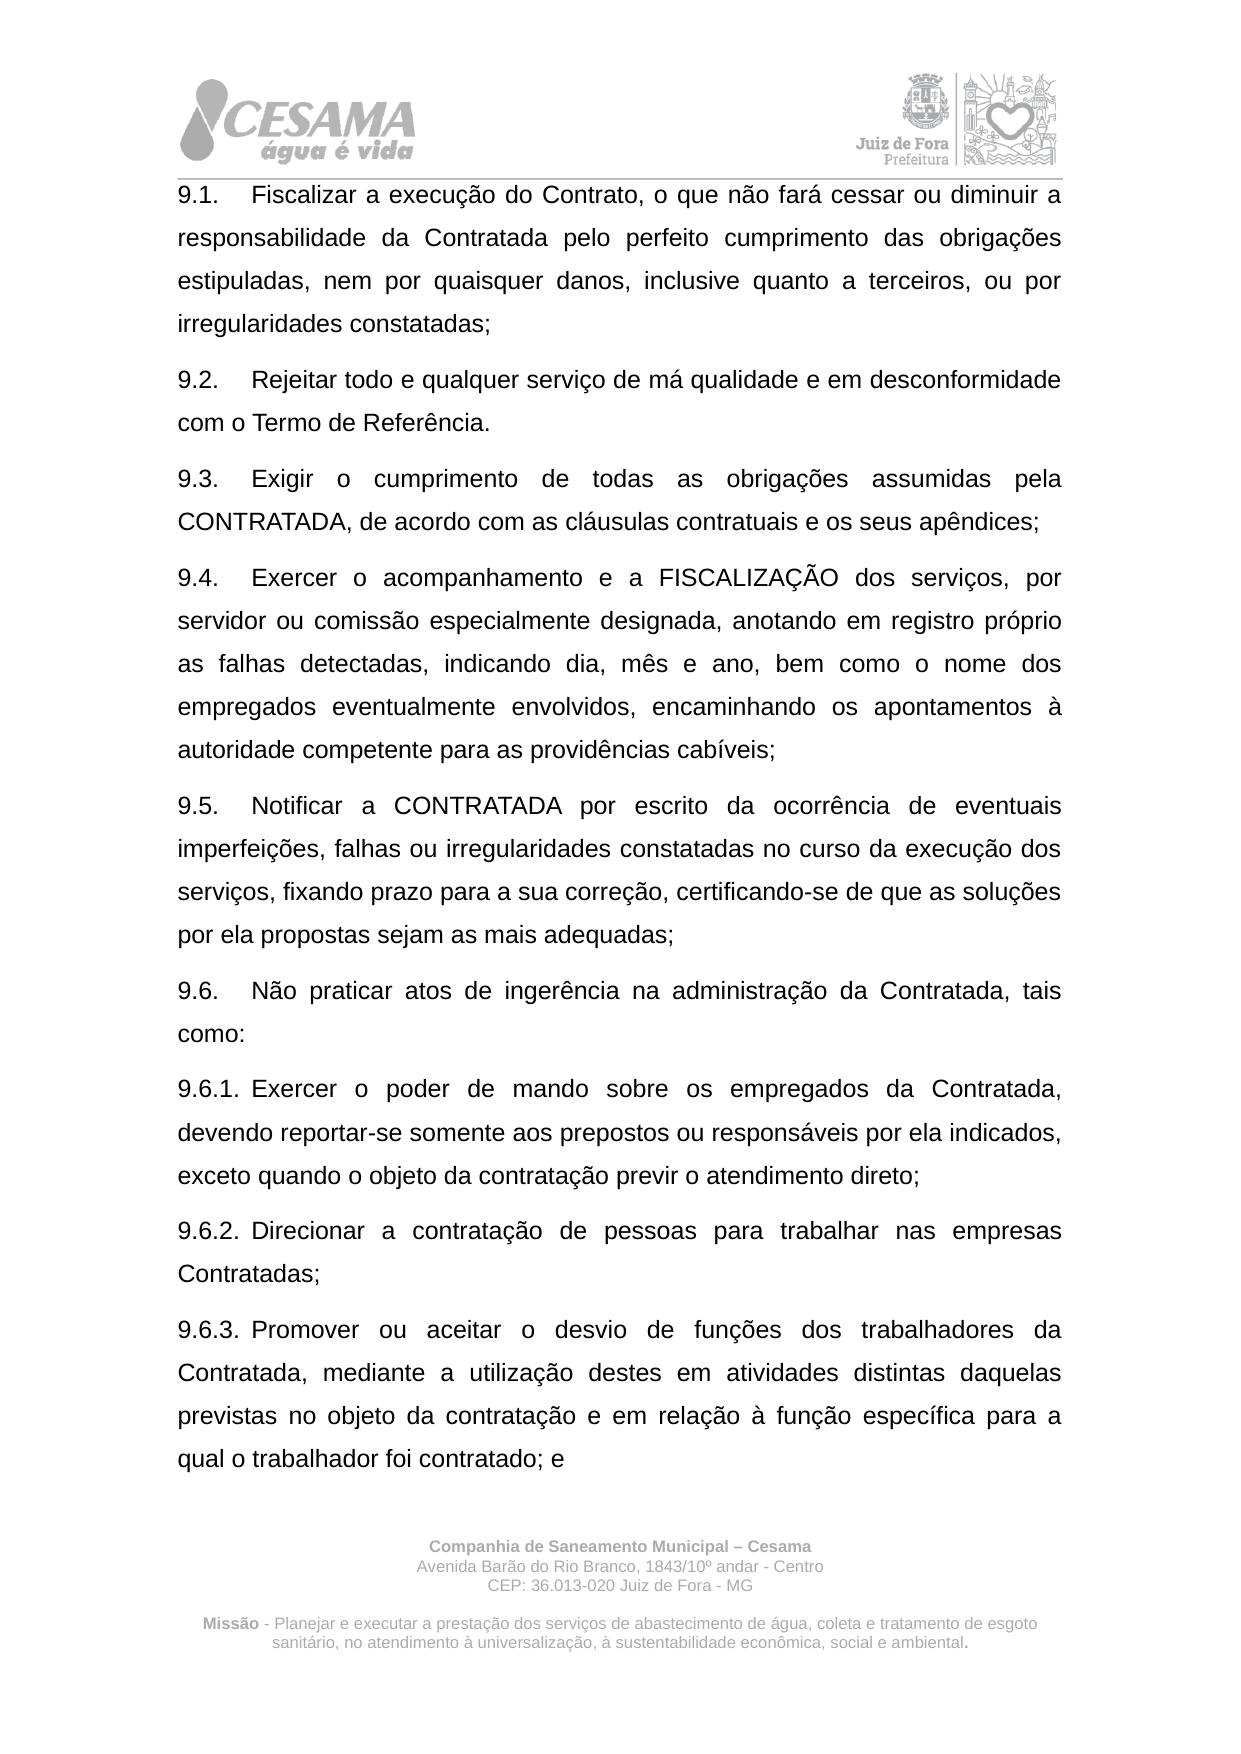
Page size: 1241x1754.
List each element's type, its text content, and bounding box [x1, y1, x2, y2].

subtitle Exigir o cumprimento de todas as obrigações assumidas pela CONTRATADA, de acordo com as cláusulas contratuais e os seus apêndices; [177, 464, 1063, 536]
subtitle Exercer o acompanhamento e a FISCALIZAÇÃO dos serviços, por servidor ou comissão especialmente designada, anotando em registro próprio as falhas detectadas, indicando dia, mês e ano, bem como o nome dos empregados eventualmente envolvidos, encaminhando os apontamentos à autoridade competente para as providências cabíveis; [177, 562, 1063, 764]
subtitle Promover ou aceitar o desvio de funções dos trabalhadores da Contratada, mediante a utilização destes em atividades distintas daquelas previstas no objeto da contratação e em relação à função específica para a qual o trabalhador foi contratado; e [177, 1315, 1063, 1473]
subtitle Direcionar a contratação de pessoas para trabalhar nas empresas Contratadas; [177, 1216, 1063, 1288]
subtitle Não praticar atos de ingerência na administração da Contratada, tais como: [177, 976, 1063, 1047]
subtitle Notificar a CONTRATADA por escrito da ocorrência de eventuais imperfeições, falhas ou irregularidades constatadas no curso da execução dos serviços, fixando prazo para a sua correção, certificando-se de que as soluções por ela propostas sejam as mais adequadas; [177, 791, 1063, 949]
subtitle Rejeitar todo e qualquer serviço de má qualidade e em desconformidade com o Termo de Referência. [177, 365, 1063, 437]
picture [177, 73, 1063, 180]
subtitle Fiscalizar a execução do Contrato, o que não fará cessar ou diminuir a responsabilidade da Contratada pelo perfeito cumprimento das obrigações estipuladas, nem por quaisquer danos, inclusive quanto a terceiros, ou por irregularidades constatadas; [177, 180, 1063, 338]
subtitle Exercer o poder de mando sobre os empregados da Contratada, devendo reportar-se somente aos prepostos ou responsáveis por ela indicados, exceto quando o objeto da contratação previr o atendimento direto; [177, 1074, 1063, 1189]
